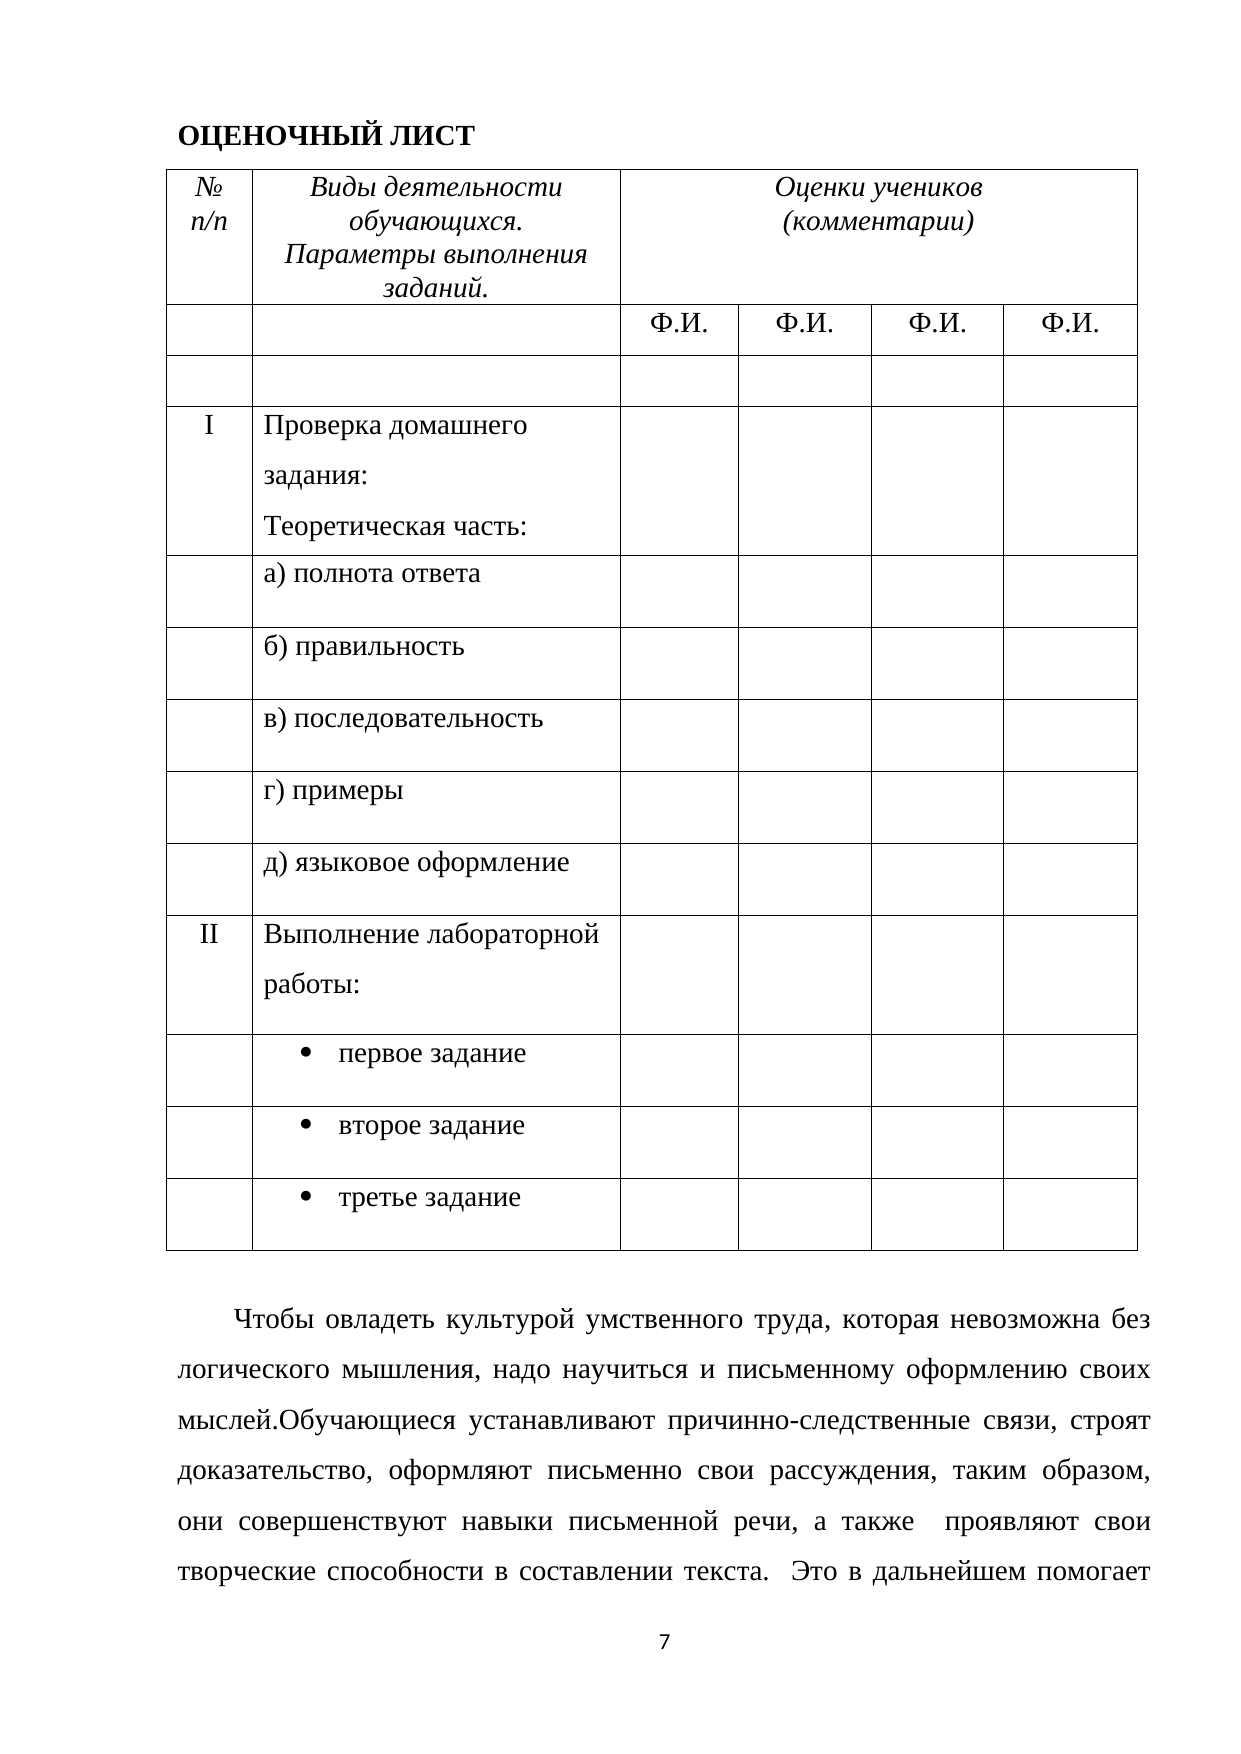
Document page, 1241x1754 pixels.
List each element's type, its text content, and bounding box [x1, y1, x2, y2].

table_cell [621, 844, 738, 915]
table_cell [1004, 1035, 1137, 1106]
table_cell третье задание [253, 1179, 620, 1250]
table_cell [872, 844, 1003, 915]
table_cell [872, 700, 1003, 771]
table_cell [1004, 916, 1137, 1034]
table_cell Ф.И. [621, 305, 738, 355]
table_cell [739, 556, 871, 627]
table_cell Проверка домашнего задания: Теоретическая часть: [253, 407, 620, 554]
table_cell [621, 1179, 738, 1250]
table_cell [167, 772, 252, 843]
table_cell [621, 556, 738, 627]
table_cell [621, 700, 738, 771]
table_cell [739, 1179, 871, 1250]
table_cell [1004, 356, 1137, 406]
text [177, 1301, 1152, 1586]
table_cell [621, 407, 738, 554]
table_cell Ф.И. [1004, 305, 1137, 355]
table_cell [872, 556, 1003, 627]
table_cell [739, 1035, 871, 1106]
table_cell [739, 628, 871, 699]
table_cell [739, 356, 871, 406]
table_cell в) последовательность [253, 700, 620, 771]
table_cell [167, 628, 252, 699]
table_cell [739, 844, 871, 915]
table_cell [167, 1035, 252, 1106]
table_cell [621, 1107, 738, 1178]
table_cell д) языковое оформление [253, 844, 620, 915]
table_cell [1004, 407, 1137, 554]
table_cell [872, 772, 1003, 843]
table_cell [167, 305, 252, 355]
table_cell [1004, 628, 1137, 699]
table_cell [739, 916, 871, 1034]
table_header № п/п [167, 170, 252, 304]
table_cell [1004, 700, 1137, 771]
table_cell [1004, 556, 1137, 627]
table_cell [872, 407, 1003, 554]
table_cell [872, 1035, 1003, 1106]
table_cell [1004, 1107, 1137, 1178]
table_cell [739, 407, 871, 554]
table_cell а) полнота ответа [253, 556, 620, 627]
table_cell [167, 1107, 252, 1178]
table_cell [167, 844, 252, 915]
table_cell [739, 700, 871, 771]
text ОЦЕНОЧНЫЙ ЛИСТ [177, 118, 1152, 152]
table_cell [1004, 1179, 1137, 1250]
table_cell [872, 356, 1003, 406]
table_cell г) примеры [253, 772, 620, 843]
table_cell [167, 700, 252, 771]
table_cell [739, 1107, 871, 1178]
table_cell второе задание [253, 1107, 620, 1178]
table_cell [1004, 844, 1137, 915]
table_cell [621, 628, 738, 699]
table_cell [872, 916, 1003, 1034]
table_cell [621, 772, 738, 843]
table_cell [621, 916, 738, 1034]
table_cell [167, 1179, 252, 1250]
table_cell б) правильность [253, 628, 620, 699]
table_cell [167, 556, 252, 627]
table_cell Ф.И. [872, 305, 1003, 355]
table_cell Ф.И. [739, 305, 871, 355]
table_cell [167, 356, 252, 406]
table_cell II [167, 916, 252, 1034]
table_cell [872, 1179, 1003, 1250]
table_cell [872, 628, 1003, 699]
table_cell [872, 1107, 1003, 1178]
table_cell [1004, 772, 1137, 843]
table_cell [739, 772, 871, 843]
table_cell первое задание [253, 1035, 620, 1106]
table_header Виды деятельности обучающихся. Параметры выполнения заданий. [253, 170, 620, 304]
table_cell I [167, 407, 252, 554]
table_cell [253, 356, 620, 406]
table_cell [621, 356, 738, 406]
table_cell [621, 1035, 738, 1106]
table_cell Выполнение лабораторной работы: [253, 916, 620, 1034]
table_header Оценки учеников (комментарии) [621, 170, 1137, 304]
table_cell [253, 305, 620, 355]
